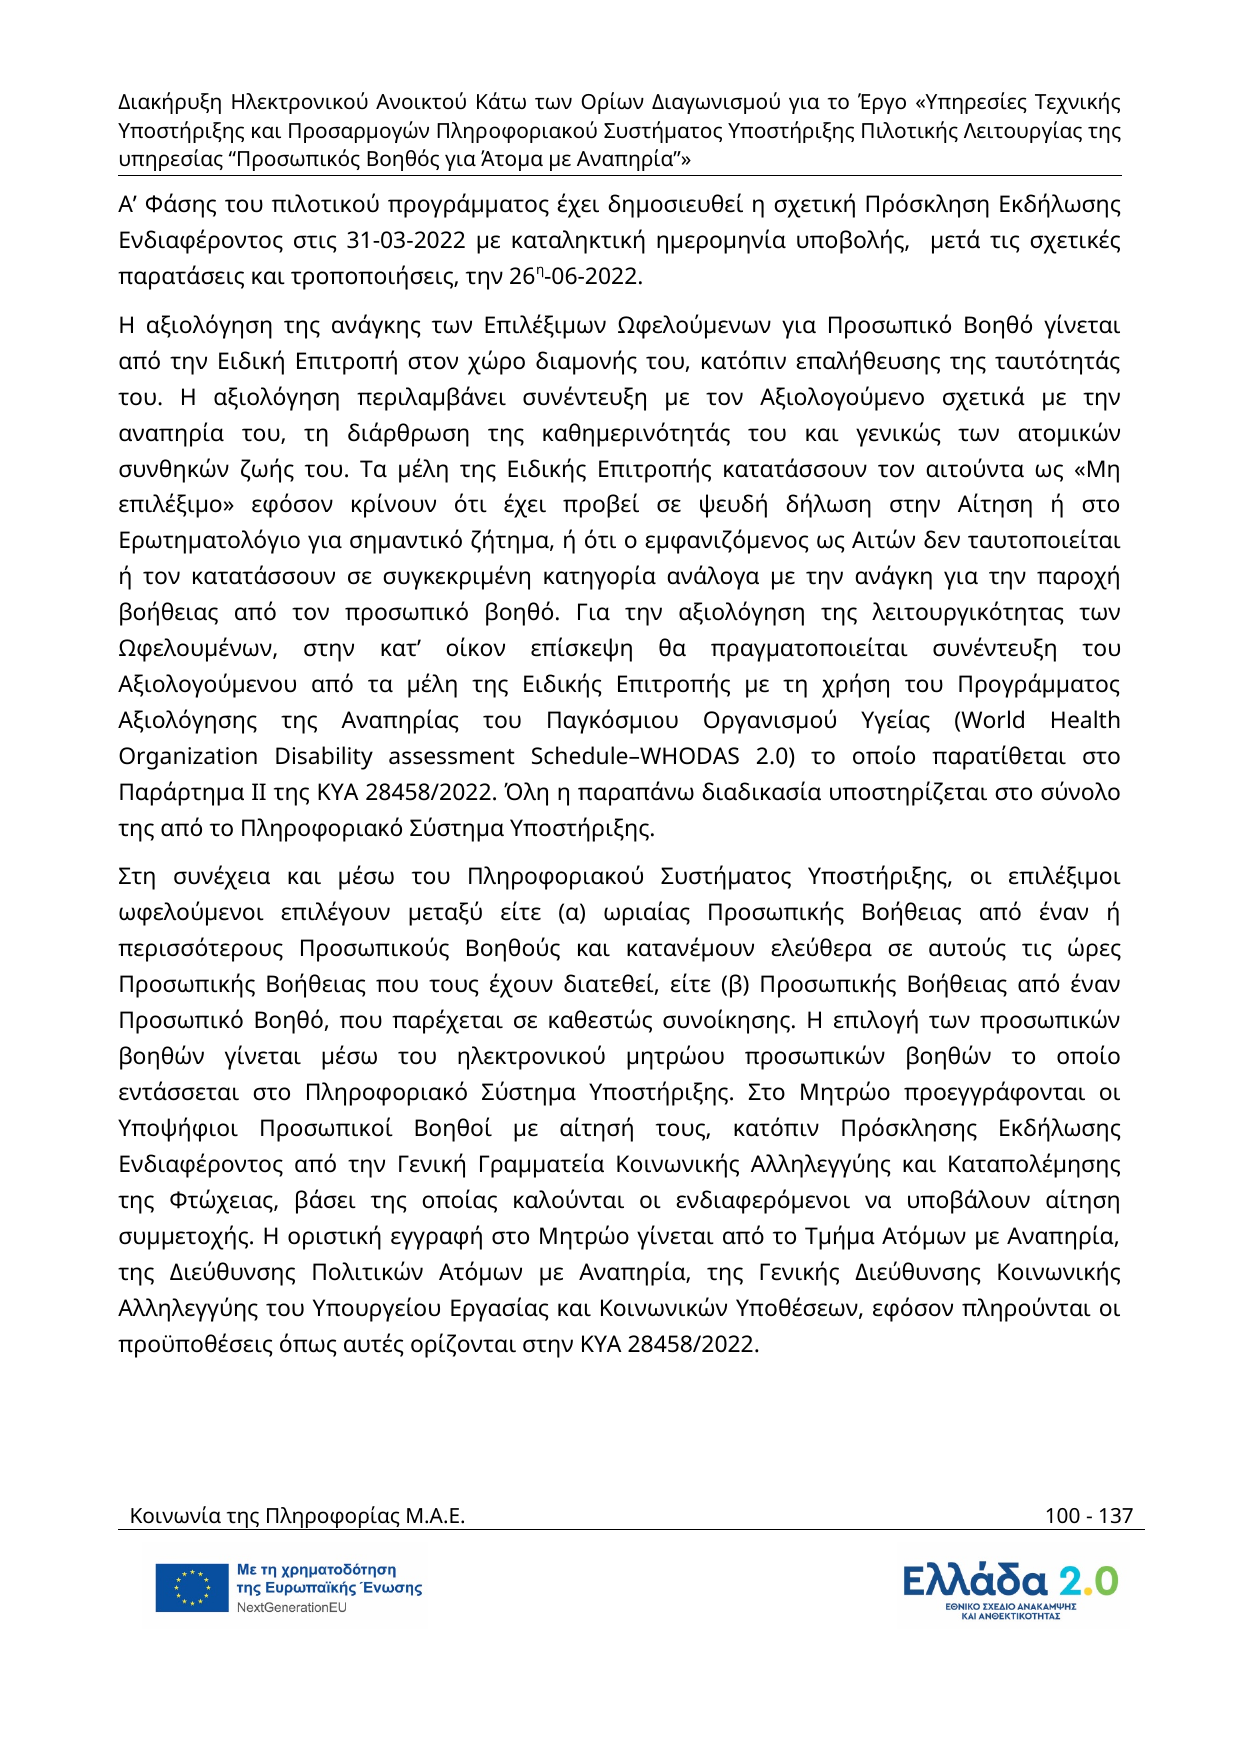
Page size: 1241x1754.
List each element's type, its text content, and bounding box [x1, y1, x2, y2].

text Στη συνέχεια και μέσω του Πληροφοριακού Συστήματος Υποστήριξης, οι επιλέξιμοι ωφελούμενοι επιλέγουν μεταξύ είτε (α) ωριαίας Προσωπικής Βοήθειας από έναν ή περισσότερους Προσωπικούς Βοηθούς και κατανέμουν ελεύθερα σε αυτούς τις ώρες Προσωπικής Βοήθειας που τους έχουν διατεθεί, είτε (β) Προσωπικής Βοήθειας από έναν Προσωπικό Βοηθό, που παρέχεται σε καθεστώς συνοίκησης. Η επιλογή των προσωπικών βοηθών γίνεται μέσω του ηλεκτρονικού μητρώου προσωπικών βοηθών το οποίο εντάσσεται στο Πληροφοριακό Σύστημα Υποστήριξης. Στο Μητρώο προεγγράφονται οι Υποψήφιοι Προσωπικοί Βοηθοί με αίτησή τους, κατόπιν Πρόσκλησης Εκδήλωσης Ενδιαφέροντος από την Γενική Γραμματεία Κοινωνικής Αλληλεγγύης και Καταπολέμησης της Φτώχειας, βάσει της οποίας καλούνται οι ενδιαφερόμενοι να υποβάλουν αίτηση συμμετοχής. Η οριστική εγγραφή στο Μητρώο γίνεται από το Τμήμα Ατόμων με Αναπηρία, της Διεύθυνσης Πολιτικών Ατόμων με Αναπηρία, της Γενικής Διεύθυνσης Κοινωνικής Αλληλεγγύης του Υπουργείου Εργασίας και Κοινωνικών Υποθέσεων, εφόσον πληρούνται οι προϋποθέσεις όπως αυτές ορίζονται στην ΚΥΑ 28458/2022. [118, 860, 1122, 1359]
text Η αξιολόγηση της ανάγκης των Επιλέξιμων Ωφελούμενων για Προσωπικό Βοηθό γίνεται από την Ειδική Επιτροπή στον χώρο διαμονής του, κατόπιν επαλήθευσης της ταυτότητάς του. Η αξιολόγηση περιλαμβάνει συνέντευξη με τον Αξιολογούμενο σχετικά με την αναπηρία του, τη διάρθρωση της καθημερινότητάς του και γενικώς των ατομικών συνθηκών ζωής του. Τα μέλη της Ειδικής Επιτροπής κατατάσσουν τον αιτούντα ως «Μη επιλέξιμο» εφόσον κρίνουν ότι έχει προβεί σε ψευδή δήλωση στην Αίτηση ή στο Ερωτηματολόγιο για σημαντικό ζήτημα, ή ότι ο εμφανιζόμενος ως Αιτών δεν ταυτοποιείται ή τον κατατάσσουν σε συγκεκριμένη κατηγορία ανάλογα με την ανάγκη για την παροχή βοήθειας από τον προσωπικό βοηθό. Για την αξιολόγηση της λειτουργικότητας των Ωφελουμένων, στην κατ’ οίκον επίσκεψη θα πραγματοποιείται συνέντευξη του Αξιολογούμενου από τα μέλη της Ειδικής Επιτροπής με τη χρήση του Προγράμματος Αξιολόγησης της Αναπηρίας του Παγκόσμιου Οργανισμού Υγείας (World Health Organization Disability assessment Schedule–WHODAS 2.0) το οποίο παρατίθεται στο Παράρτημα ΙΙ της ΚΥΑ 28458/2022. Όλη η παραπάνω διαδικασία υποστηρίζεται στο σύνολο της από το Πληροφοριακό Σύστημα Υποστήριξης. [118, 309, 1122, 843]
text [118, 188, 1122, 292]
